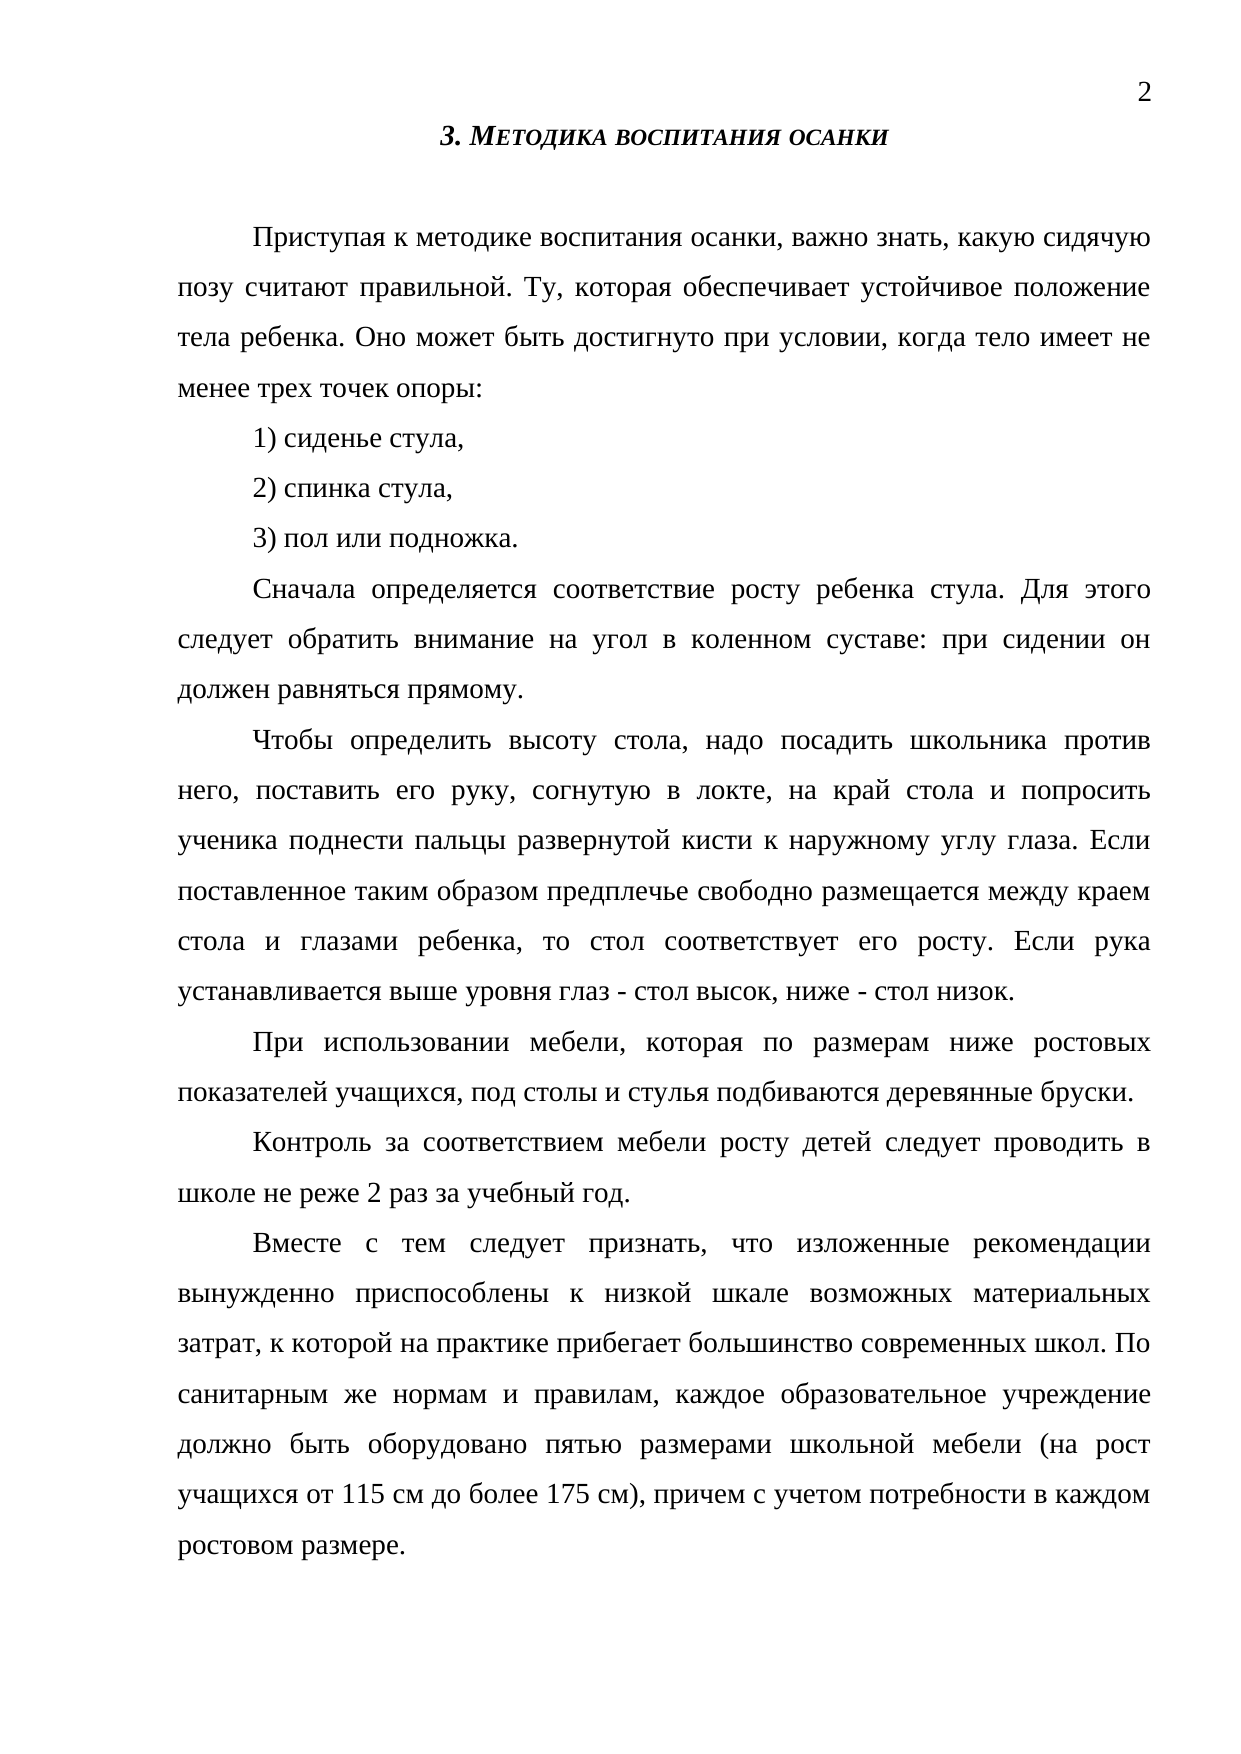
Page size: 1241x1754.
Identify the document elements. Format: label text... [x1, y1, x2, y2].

text 1) сиденье стула, [177, 420, 1152, 453]
text 2) спинка стула, [177, 470, 1152, 504]
text Вместе с тем следует признать, что изложенные рекомендации вынужденно приспособлены к низкой шкале возможных материальных затрат, к которой на практике прибегает большинство современных школ. По санитарным же нормам и правилам, каждое образовательное учреждение должно быть оборудовано пятью размерами школьной мебели (на рост учащихся от 115 см до более 175 см), причем с учетом потребности в каждом ростовом размере. [177, 1225, 1152, 1560]
text Контроль за соответствием мебели росту детей следует проводить в школе не реже 2 раз за учебный год. [177, 1124, 1152, 1208]
subtitle 3. Методика воспитания осанки [177, 118, 1152, 152]
text 3) пол или подножка. [177, 521, 1152, 554]
text Сначала определяется соответствие росту ребенка стула. Для этого следует обратить внимание на угол в коленном суставе: при сидении он должен равняться прямому. [177, 571, 1152, 705]
text Чтобы определить высоту стола, надо посадить школьника против него, поставить его руку, согнутую в локте, на край стола и попросить ученика поднести пальцы развернутой кисти к наружному углу глаза. Если поставленное таким образом предплечье свободно размещается между краем стола и глазами ребенка, то стол соответствует его росту. Если рука устанавливается выше уровня глаз - стол высок, ниже - стол низок. [177, 722, 1152, 1007]
text При использовании мебели, которая по размерам ниже ростовых показателей учащихся, под столы и стулья подбиваются деревянные бруски. [177, 1024, 1152, 1108]
text Приступая к методике воспитания осанки, важно знать, какую сидячую позу считают правильной. Ту, которая обеспечивает устойчивое положение тела ребенка. Оно может быть достигнуто при условии, когда тело имеет не менее трех точек опоры: [177, 219, 1152, 403]
